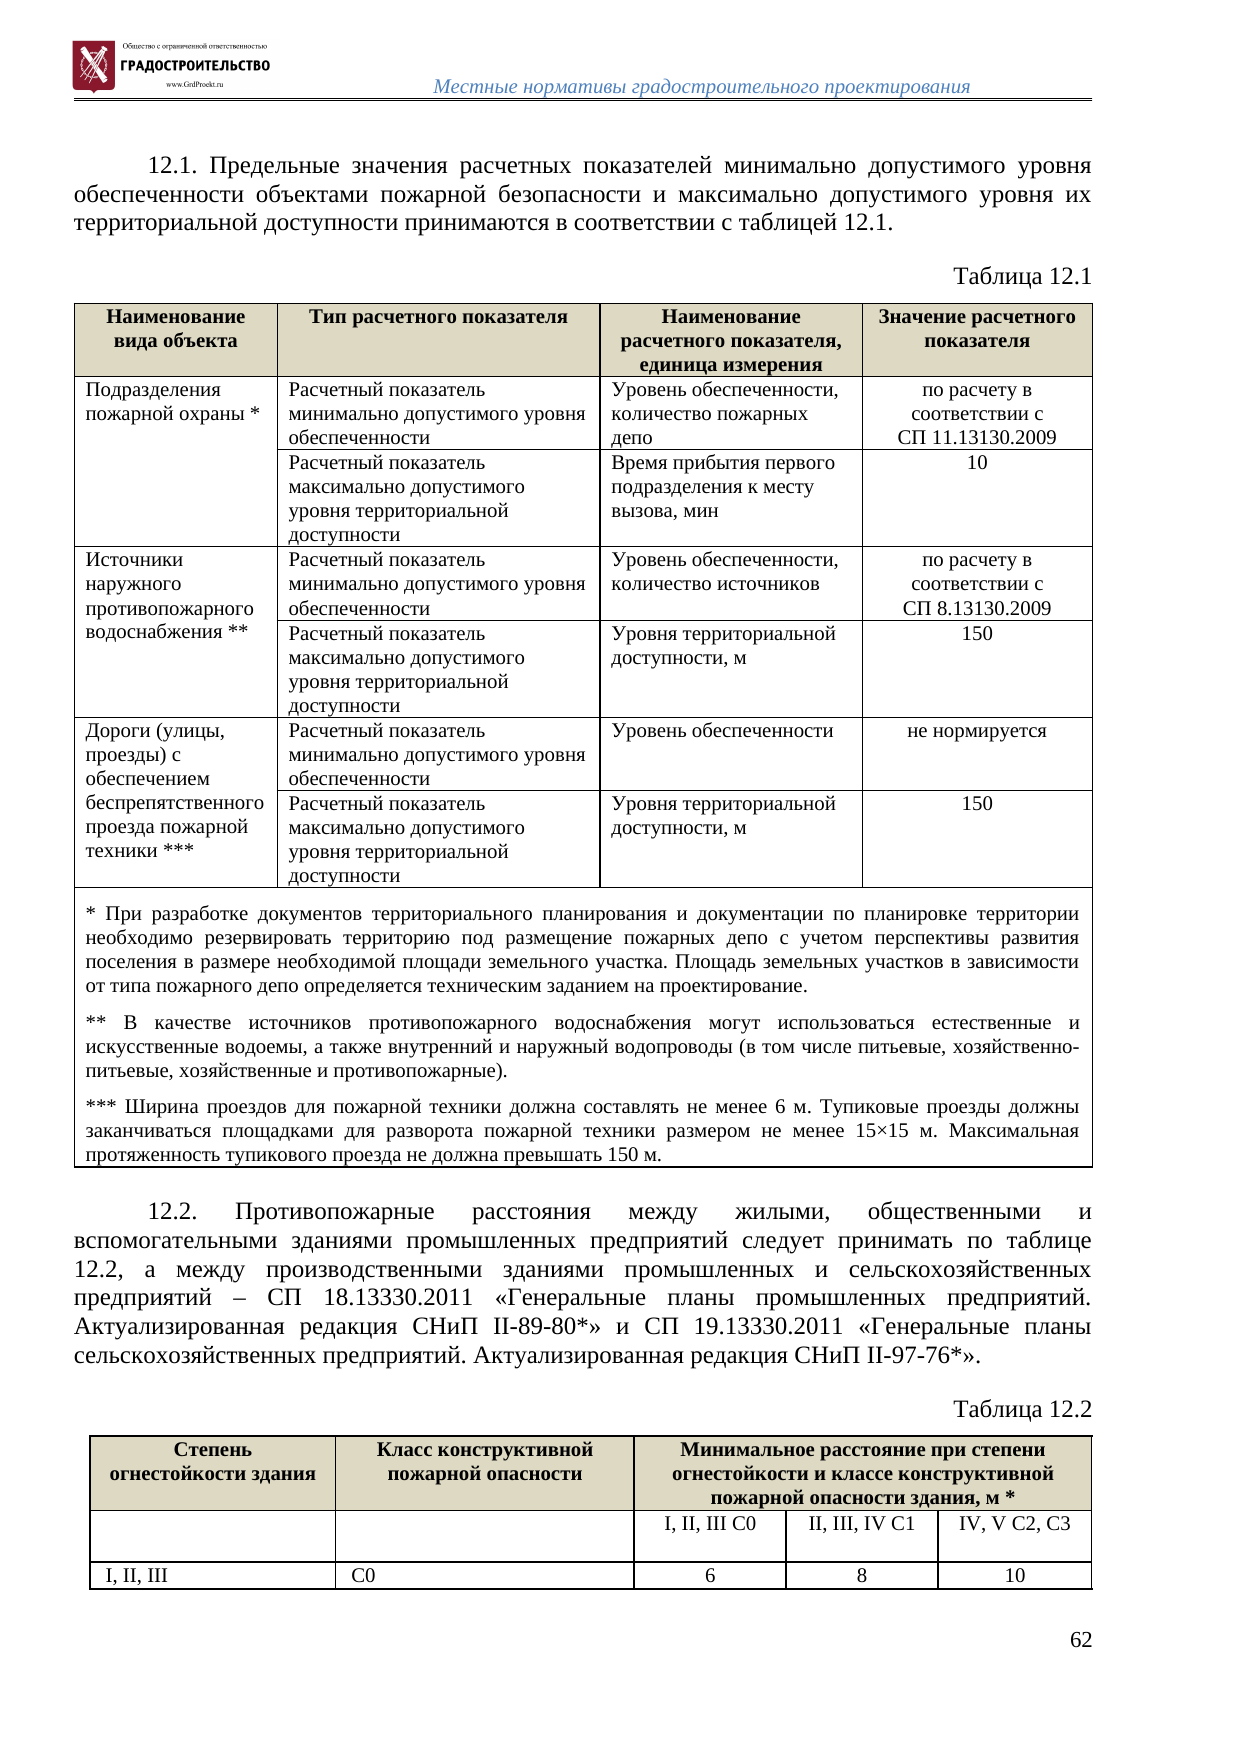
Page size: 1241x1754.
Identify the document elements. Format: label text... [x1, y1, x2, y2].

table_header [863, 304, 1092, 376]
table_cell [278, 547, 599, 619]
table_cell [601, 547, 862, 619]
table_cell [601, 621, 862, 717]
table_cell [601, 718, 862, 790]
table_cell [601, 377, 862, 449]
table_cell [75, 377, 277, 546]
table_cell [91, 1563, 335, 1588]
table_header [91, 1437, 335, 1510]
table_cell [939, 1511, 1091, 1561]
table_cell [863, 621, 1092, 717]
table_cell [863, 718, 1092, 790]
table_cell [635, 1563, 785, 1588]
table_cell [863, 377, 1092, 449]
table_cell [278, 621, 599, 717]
text 12.2. Противопожарные расстояния между жилыми, общественными и вспомогательными зданиями промышленных предприятий следует принимать по таблице 12.2, а между производственными зданиями промышленных и сельскохозяйственных предприятий – СП 18.13330.2011 «Генеральные планы промышленных предприятий. Актуализированная редакция СНиП II-89-80*» и СП 19.13330.2011 «Генеральные планы сельскохозяйственных предприятий. Актуализированная редакция СНиП II-97-76*». [74, 1196, 1092, 1369]
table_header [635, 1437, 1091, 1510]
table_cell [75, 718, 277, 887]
text 12.1. Предельные значения расчетных показателей минимально допустимого уровня обеспеченности объектами пожарной безопасности и максимально допустимого уровня их территориальной доступности принимаются в соответствии с таблицей 12.1. [74, 150, 1092, 236]
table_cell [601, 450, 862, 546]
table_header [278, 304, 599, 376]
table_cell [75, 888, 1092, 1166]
text Таблица 12.1 [74, 261, 1092, 290]
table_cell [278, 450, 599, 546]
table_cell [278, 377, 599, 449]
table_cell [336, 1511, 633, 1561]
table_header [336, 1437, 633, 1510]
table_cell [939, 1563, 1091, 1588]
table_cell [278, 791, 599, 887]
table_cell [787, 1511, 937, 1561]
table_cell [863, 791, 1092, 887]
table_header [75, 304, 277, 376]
text Таблица 12.2 [74, 1394, 1092, 1422]
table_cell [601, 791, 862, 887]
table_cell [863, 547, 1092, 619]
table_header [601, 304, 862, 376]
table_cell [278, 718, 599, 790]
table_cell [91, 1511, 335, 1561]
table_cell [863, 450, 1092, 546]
picture [71, 39, 280, 94]
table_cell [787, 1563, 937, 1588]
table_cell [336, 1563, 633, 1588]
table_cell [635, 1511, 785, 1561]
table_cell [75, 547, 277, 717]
